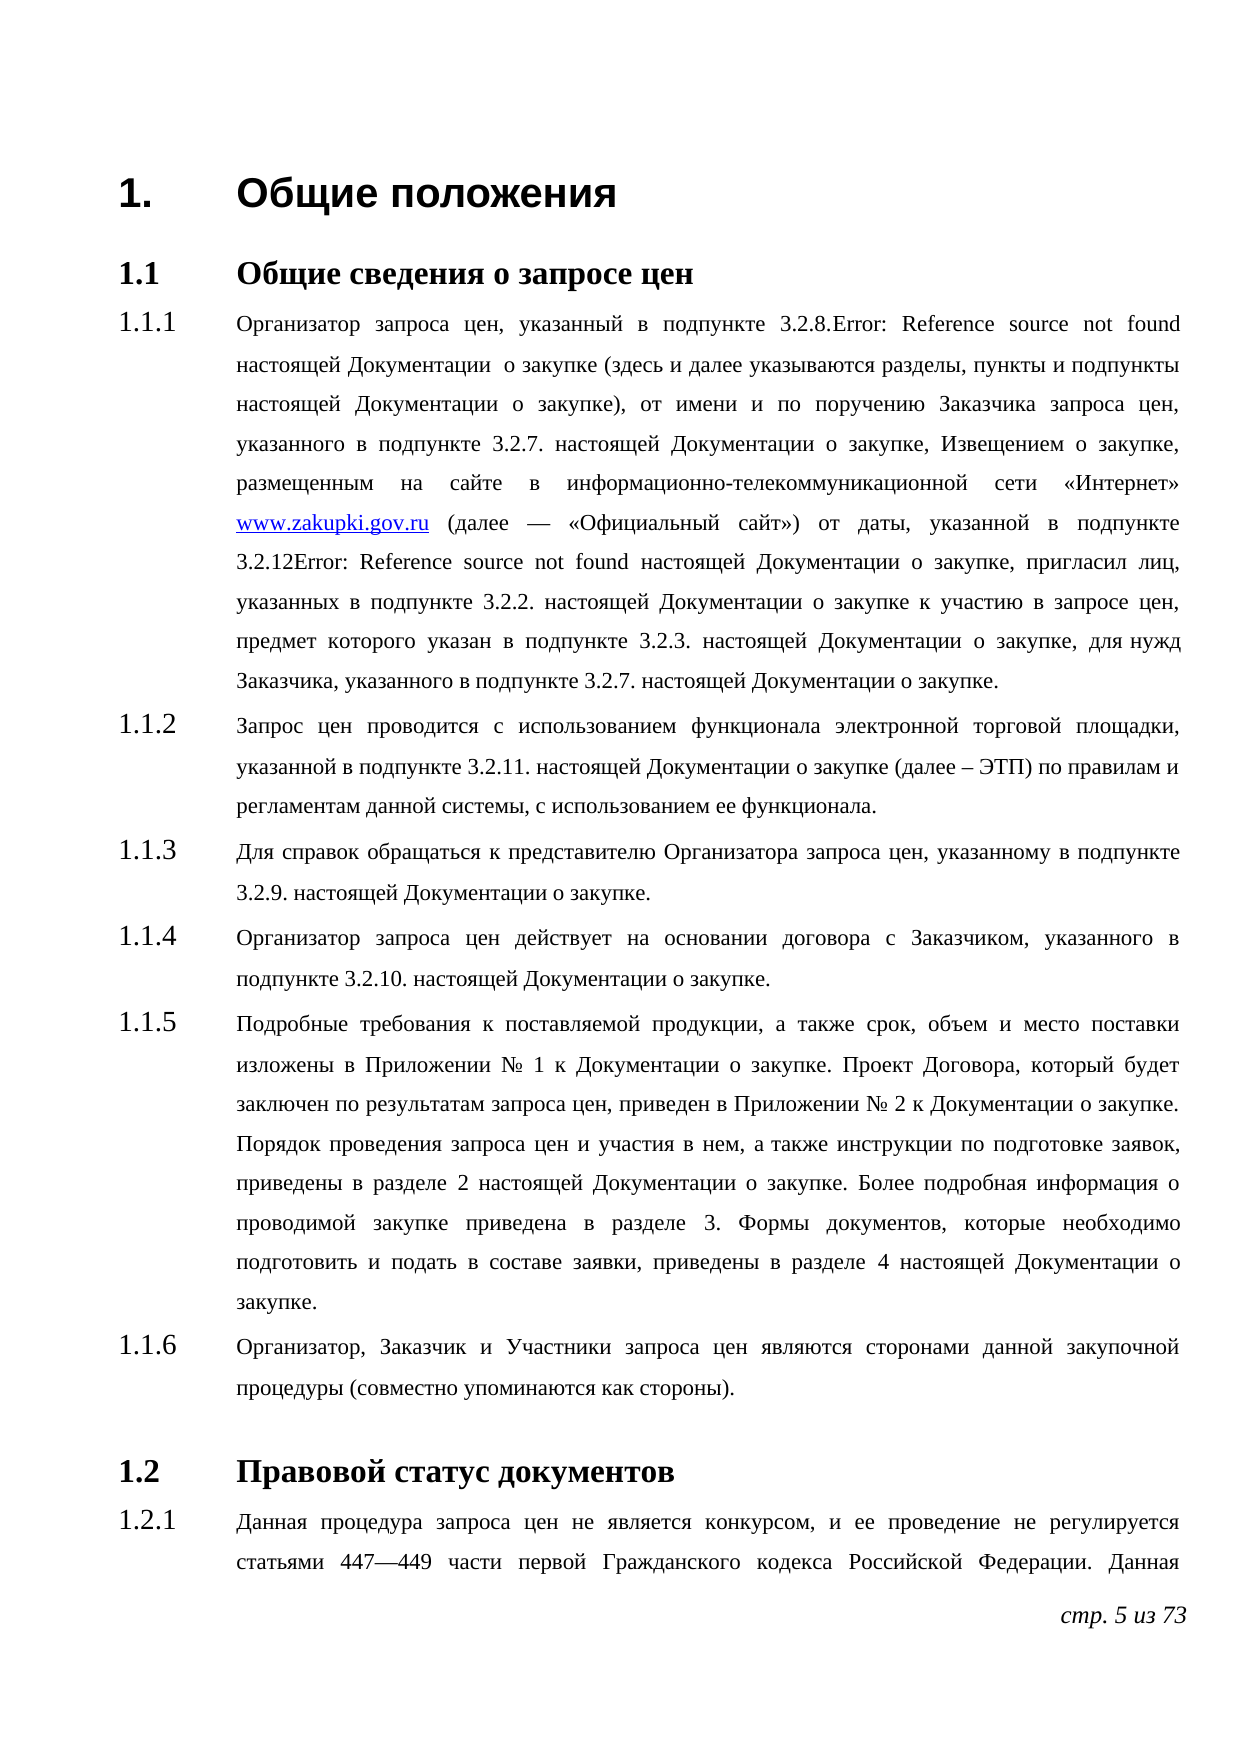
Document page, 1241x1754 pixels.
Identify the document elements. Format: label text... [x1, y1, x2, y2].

subtitle Правовой статус документов [118, 1451, 1181, 1489]
text Для справок обращаться к представителю Организатора запроса цен, указанному в подпункте 3.2.9. настоящей Документации о закупке. [118, 832, 1181, 905]
text Организатор запроса цен действует на основании договора с Заказчиком, указанного в подпункте 3.2.10. настоящей Документации о закупке. [118, 918, 1181, 991]
list Подробные требования к поставляемой продукции, а также срок, объем и место поставки изложены в Приложении № 1 к Документации о закупке. Проект Договора, который будет заключен по результатам запроса цен, приведен в Приложении № 2 к Документации о закупке. Порядок проведения запроса цен и участия в нем, а также инструкции по подготовке заявок, приведены в разделе 2 настоящей Документации о закупке. Более подробная информация о проводимой закупке приведена в разделе 3. Формы документов, которые необходимо подготовить и подать в составе заявки, приведены в разделе 4 настоящей Документации о закупке. [118, 1004, 1181, 1314]
text Запрос цен проводится с использованием функционала электронной торговой площадки, указанной в подпункте 3.2.11. настоящей Документации о закупке (далее – ЭТП) по правилам и регламентам данной системы, с использованием ее функционала. [118, 706, 1181, 819]
list Организатор, Заказчик и Участники запроса цен являются сторонами данной закупочной процедуры (совместно упоминаются как стороны). [118, 1327, 1181, 1400]
subtitle Общие положения [118, 168, 1181, 216]
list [118, 1502, 1181, 1575]
subtitle Общие сведения о запросе цен [118, 253, 1181, 292]
